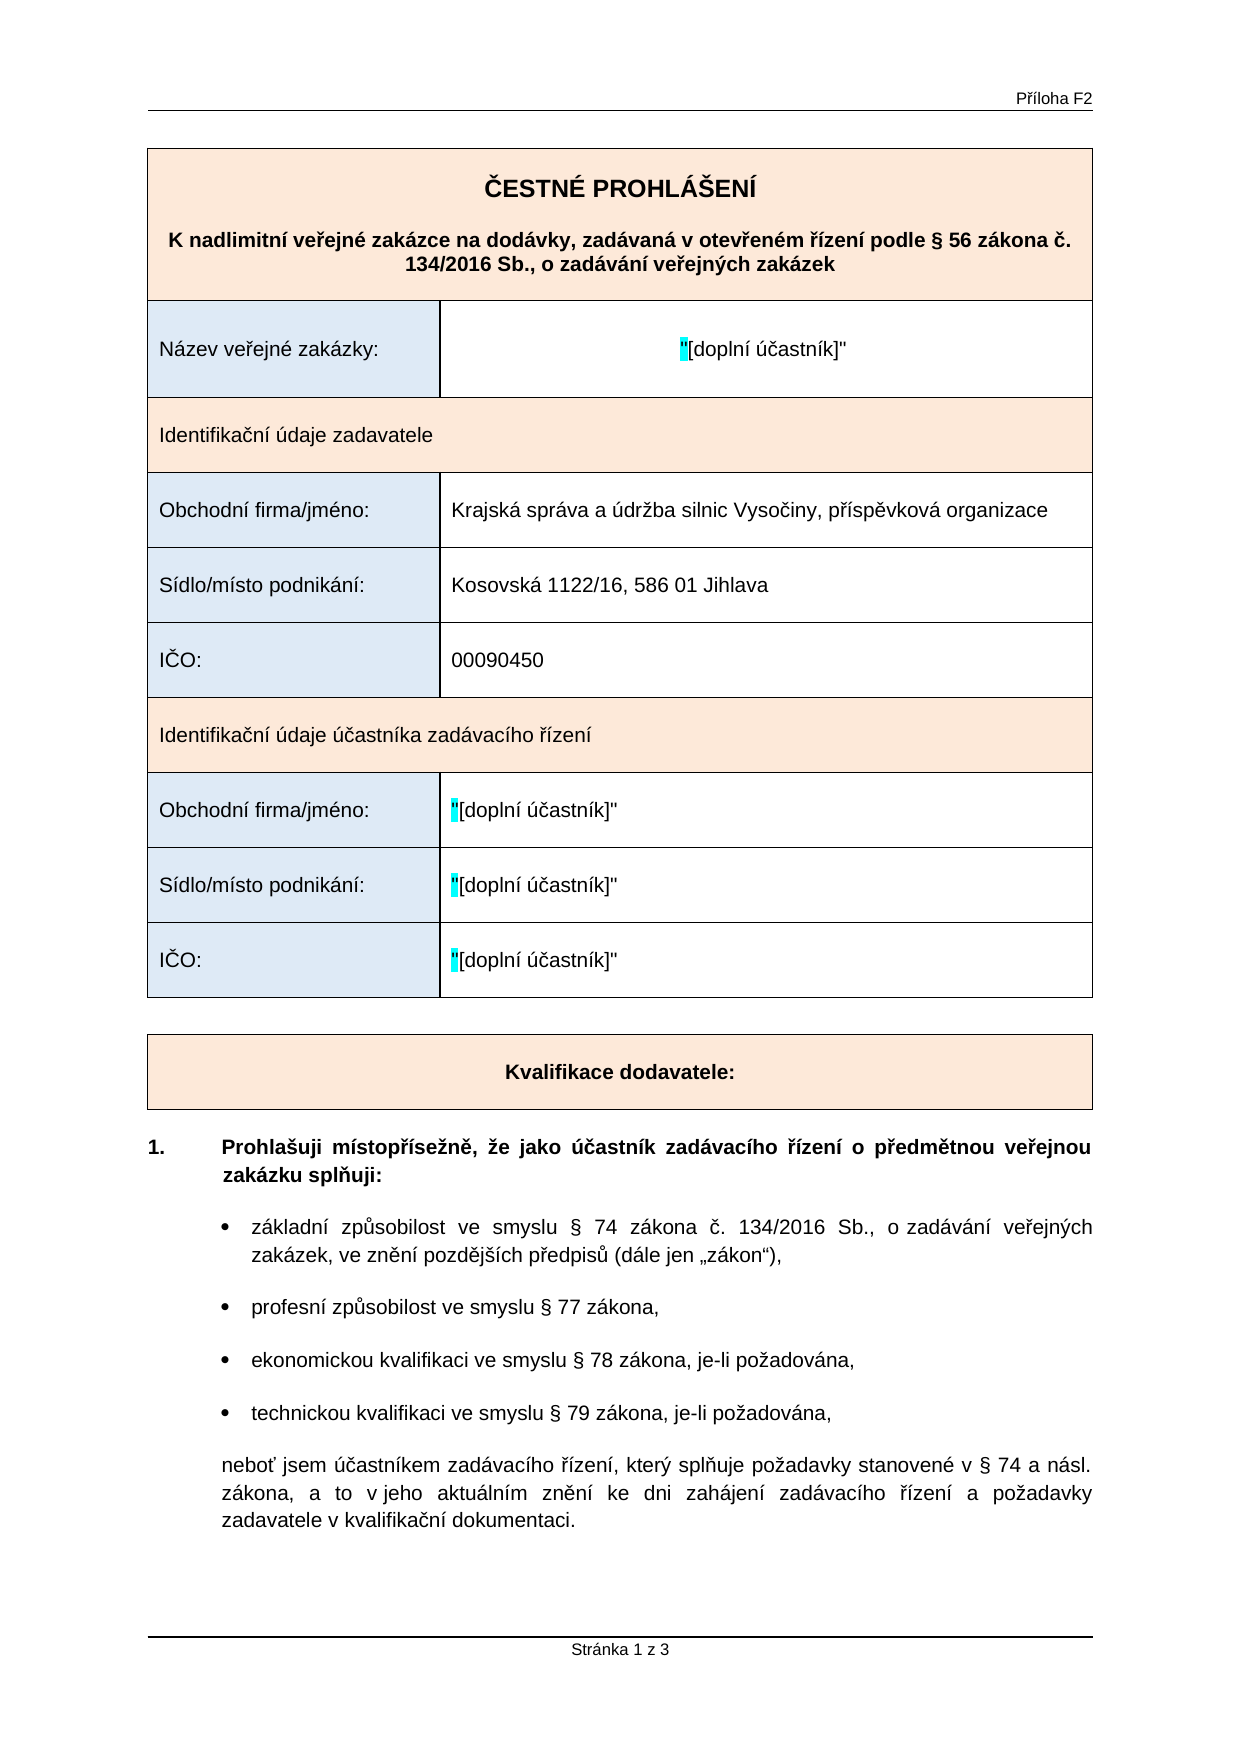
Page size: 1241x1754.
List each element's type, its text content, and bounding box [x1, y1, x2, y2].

table_cell IČO: [148, 623, 439, 697]
table_cell IČO: [148, 923, 439, 997]
list technickou kvalifikaci ve smyslu § 79 zákona, je-li požadována, [221, 1400, 1093, 1424]
table_cell Identifikační údaje účastníka zadávacího řízení [148, 698, 1092, 772]
list Prohlašuji místopřísežně, že jako účastník zadávacího řízení o předmětnou veřejnou zakázku splňuji: [148, 1135, 1093, 1187]
list ekonomickou kvalifikaci ve smyslu § 78 zákona, je-li požadována, [221, 1348, 1093, 1372]
table_cell Obchodní firma/jméno: [148, 473, 439, 547]
table_cell [441, 301, 1092, 397]
table_cell [441, 923, 1092, 997]
table_header Kvalifikace dodavatele: [148, 1035, 1092, 1109]
list základní způsobilost ve smyslu § 74 zákona č. 134/2016 Sb., o zadávání veřejných zakázek, ve znění pozdějších předpisů (dále jen „zákon“), [221, 1215, 1093, 1267]
table_header ČESTNÉ PROHLÁŠENÍ K nadlimitní veřejné zakázce na dodávky, zadávaná v otevřeném řízení podle § 56 zákona č. 134/2016 Sb., o zadávání veřejných zakázek [148, 149, 1092, 300]
table_cell Identifikační údaje zadavatele [148, 398, 1092, 472]
table_cell [441, 773, 1092, 847]
table_cell Sídlo/místo podnikání: [148, 848, 439, 922]
table_cell Sídlo/místo podnikání: [148, 548, 439, 622]
table_cell Obchodní firma/jméno: [148, 773, 439, 847]
list profesní způsobilost ve smyslu § 77 zákona, [221, 1295, 1093, 1319]
table_cell 00090450 [441, 623, 1092, 697]
table_cell Krajská správa a údržba silnic Vysočiny, příspěvková organizace [441, 473, 1092, 547]
table_cell Kosovská 1122/16, 586 01 Jihlava [441, 548, 1092, 622]
list neboť jsem účastníkem zadávacího řízení, který splňuje požadavky stanovené v § 74 a násl. zákona, a to v jeho aktuálním znění ke dni zahájení zadávacího řízení a požadavky zadavatele v kvalifikační dokumentaci. [221, 1453, 1093, 1532]
table_cell [441, 848, 1092, 922]
table_cell Název veřejné zakázky: [148, 301, 439, 397]
